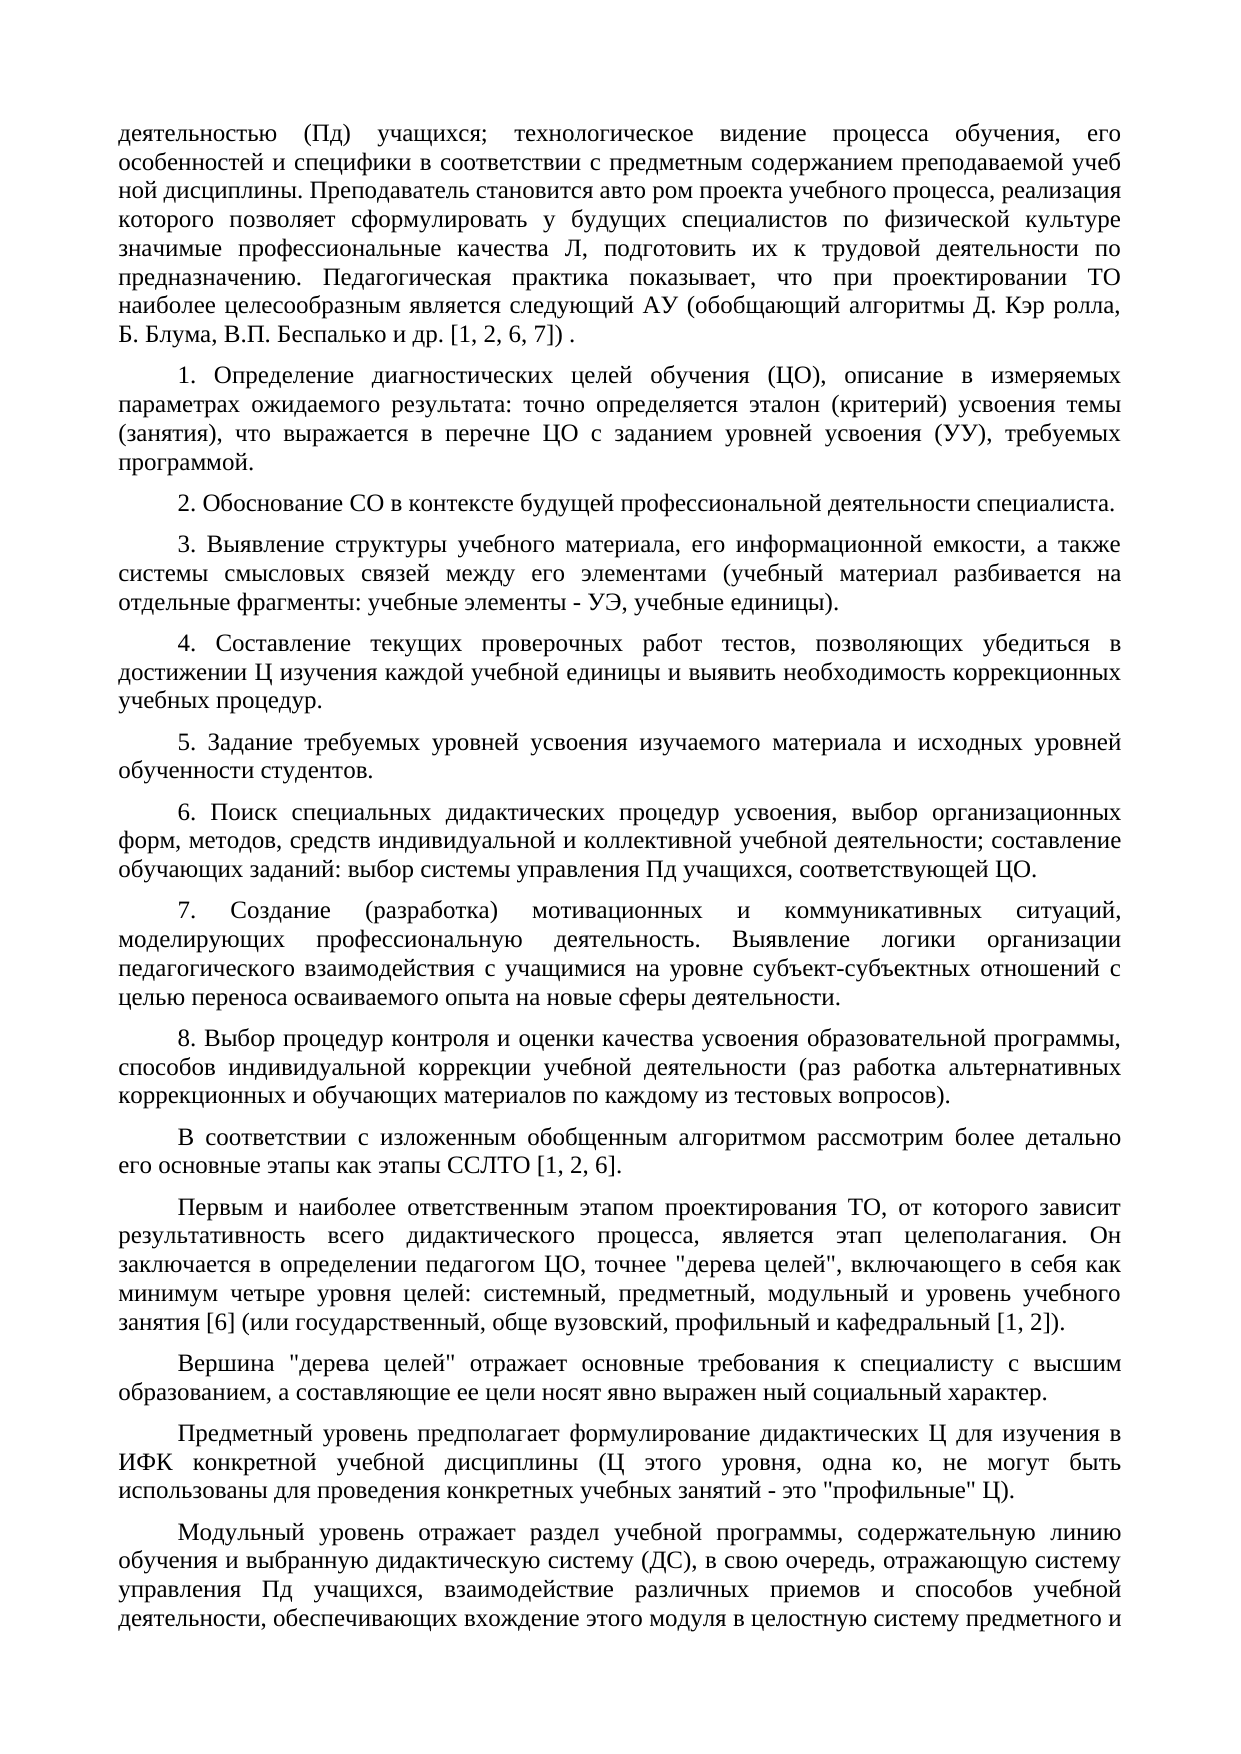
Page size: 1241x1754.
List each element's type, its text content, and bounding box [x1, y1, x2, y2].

text Предметный уровень предполагает формулирование дидактических Ц для изучения в ИФК конкретной учебной дисциплины (Ц этого уровня, одна ко, не могут быть использованы для проведения конкретных учебных занятий - это "профильные" Ц). [118, 1418, 1122, 1504]
text 1. Определение диагностических целей обучения (ЦО), описание в измеряемых параметрах ожидаемого результата: точно определяется эталон (критерий) усвоения темы (занятия), что выражается в перечне ЦО с заданием уровней усвоения (УУ), требуемых программой. [118, 361, 1122, 476]
text Первым и наиболее ответственным этапом проектирования ТО, от которого зависит результативность всего дидактического процесса, является этап целеполагания. Он заключается в определении педагогом ЦО, точнее "дерева целей", включающего в себя как минимум четыре уровня целей: системный, предметный, модульный и уровень учебного занятия [6] (или государственный, обще вузовский, профильный и кафедральный [1, 2]). [118, 1192, 1122, 1336]
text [118, 118, 1122, 348]
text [118, 1517, 1122, 1632]
text 7. Создание (разработка) мотивационных и коммуникативных ситуаций, моделирующих профессиональную деятельность. Выявление логики организации педагогического взаимодействия с учащимися на уровне субъект-субъектных отношений с целью переноса осваиваемого опыта на новые сферы деятельности. [118, 896, 1122, 1011]
text 5. Задание требуемых уровней усвоения изучаемого материала и исходных уровней обученности студентов. [118, 727, 1122, 784]
text Вершина "дерева целей" отражает основные требования к специалисту с высшим образованием, а составляющие ее цели носят явно выражен ный социальный характер. [118, 1348, 1122, 1406]
text 3. Выявление структуры учебного материала, его информационной емкости, а также системы смысловых связей между его элементами (учебный материал разбивается на отдельные фрагменты: учебные элементы - УЭ, учебные единицы). [118, 529, 1122, 616]
text 4. Составление текущих проверочных работ тестов, позволяющих убедиться в достижении Ц изучения каждой учебной единицы и выявить необходимость коррекционных учебных процедур. [118, 628, 1122, 714]
text В соответствии с изложенным обобщенным алгоритмом рассмотрим более детально его основные этапы как этапы ССЛТО [1, 2, 6]. [118, 1122, 1122, 1179]
text 2. Обоснование СО в контексте будущей профессиональной деятельности специалиста. [118, 488, 1122, 517]
text 8. Выбор процедур контроля и оценки качества усвоения образовательной программы, способов индивидуальной коррекции учебной деятельности (раз работка альтернативных коррекционных и обучающих материалов по каждому из тестовых вопросов). [118, 1023, 1122, 1109]
text 6. Поиск специальных дидактических процедур усвоения, выбор организационных форм, методов, средств индивидуальной и коллективной учебной деятельности; составление обучающих заданий: выбор системы управления Пд учащихся, соответствующей ЦО. [118, 797, 1122, 883]
